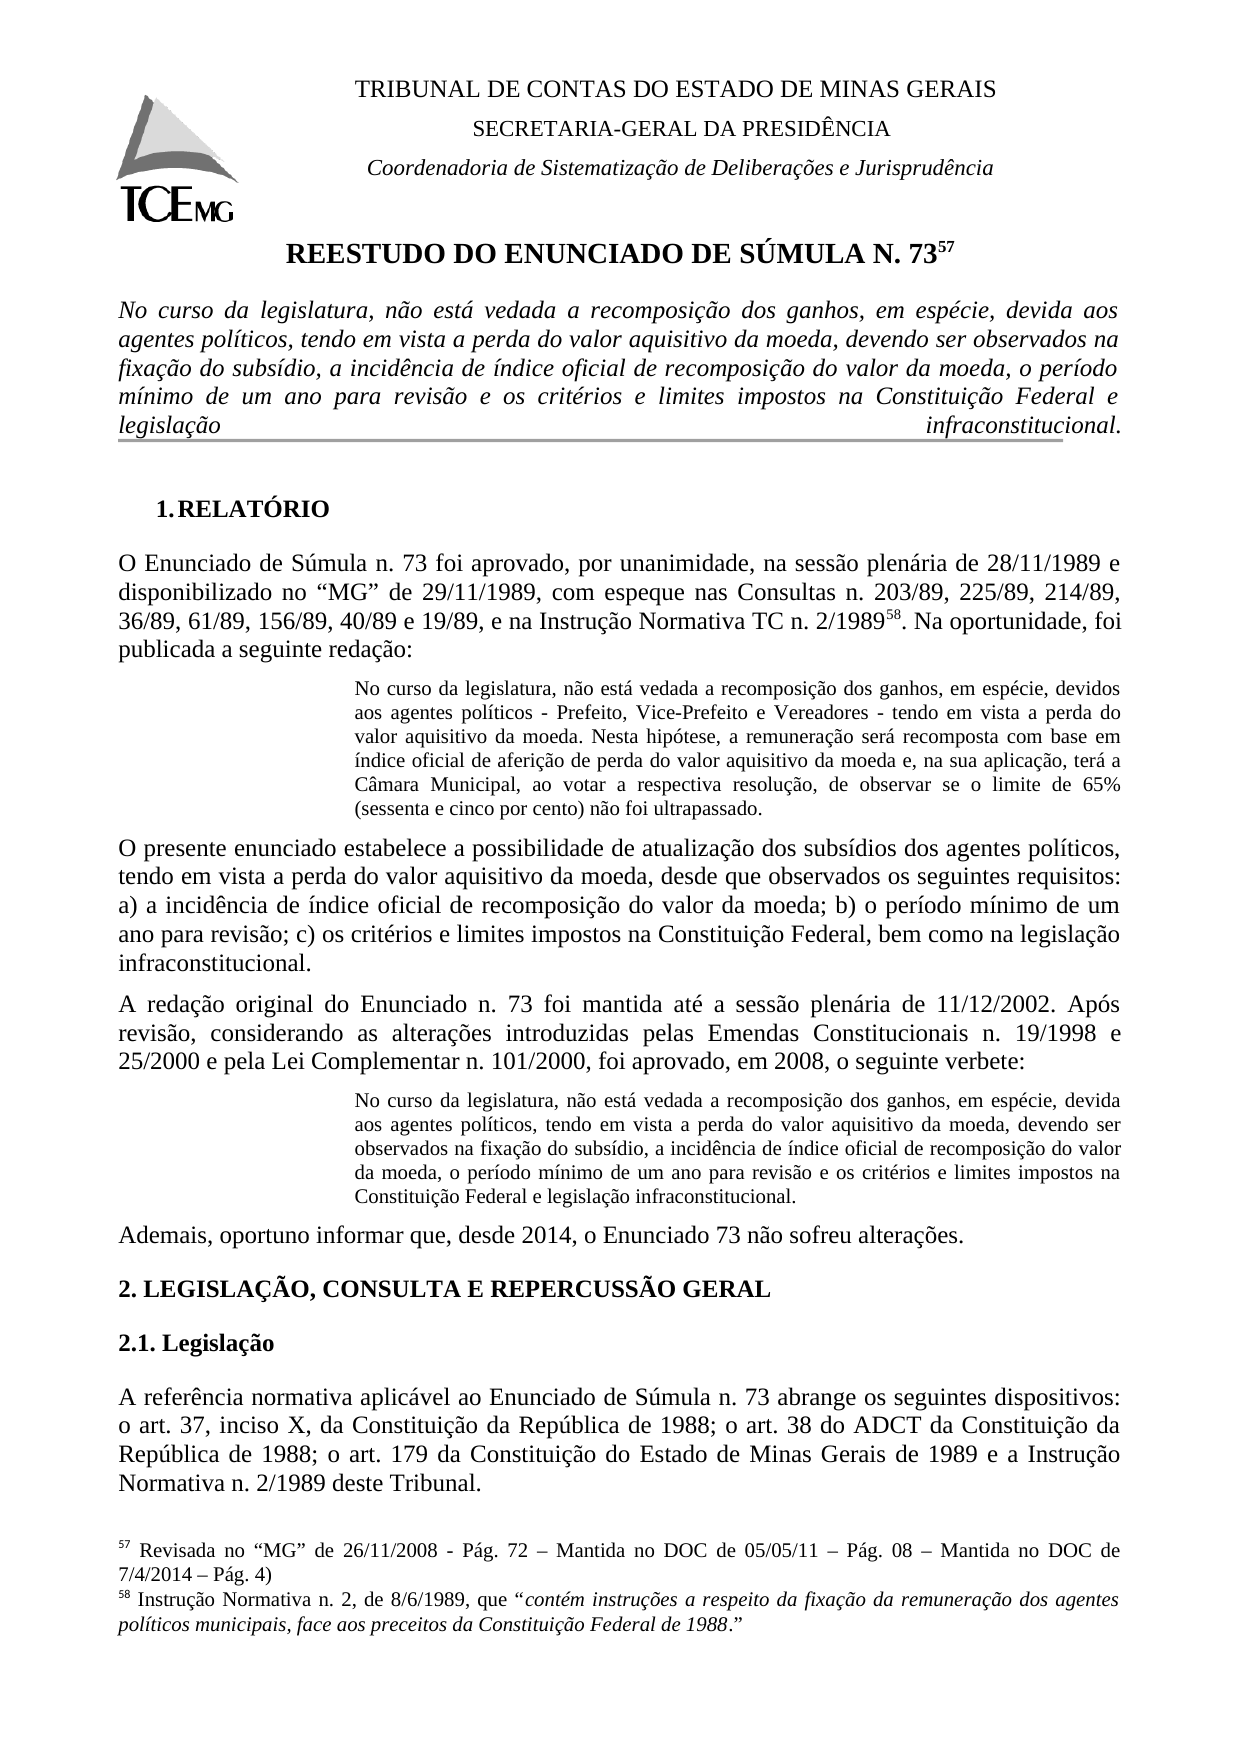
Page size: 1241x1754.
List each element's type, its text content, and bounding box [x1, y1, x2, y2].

text No curso da legislatura, não está vedada a recomposição dos ganhos, em espécie, devidos aos agentes políticos - Prefeito, Vice-Prefeito e Vereadores - tendo em vista a perda do valor aquisitivo da moeda. Nesta hipótese, a remuneração será recomposta com base em índice oficial de aferição de perda do valor aquisitivo da moeda e, na sua aplicação, terá a Câmara Municipal, ao votar a respectiva resolução, de observar se o limite de 65% (sessenta e cinco por cento) não foi ultrapassado. [354, 676, 1122, 820]
text 2.1. Legislação [118, 1328, 1122, 1357]
text REESTUDO DO ENUNCIADO DE SÚMULA N. 73 [118, 237, 1122, 270]
text O Enunciado de Súmula n. 73 foi aprovado, por unanimidade, na sessão plenária de 28/11/1989 e disponibilizado no “MG” de 29/11/1989, com espeque nas Consultas n. 203/89, 225/89, 214/89, 36/89, 61/89, 156/89, 40/89 e 19/89, e na Instrução Normativa TC n. 2/1989. Na oportunidade, foi publicada a seguinte redação: [118, 548, 1122, 663]
text 2. LEGISLAÇÃO, CONSULTA E REPERCUSSÃO GERAL [118, 1274, 1122, 1303]
text A referência normativa aplicável ao Enunciado de Súmula n. 73 abrange os seguintes dispositivos: o art. 37, inciso X, da Constituição da República de 1988; o art. 38 do ADCT da Constituição da República de 1988; o art. 179 da Constituição do Estado de Minas Gerais de 1989 e a Instrução Normativa n. 2/1989 deste Tribunal. [118, 1382, 1122, 1497]
text No curso da legislatura, não está vedada a recomposição dos ganhos, em espécie, devida aos agentes políticos, tendo em vista a perda do valor aquisitivo da moeda, devendo ser observados na fixação do subsídio, a incidência de índice oficial de recomposição do valor da moeda, o período mínimo de um ano para revisão e os critérios e limites impostos na Constituição Federal e legislação infraconstitucional. [118, 295, 1122, 469]
text O presente enunciado estabelece a possibilidade de atualização dos subsídios dos agentes políticos, tendo em vista a perda do valor aquisitivo da moeda, desde que observados os seguintes requisitos: a) a incidência de índice oficial de recomposição do valor da moeda; b) o período mínimo de um ano para revisão; c) os critérios e limites impostos na Constituição Federal, bem como na legislação infraconstitucional. [118, 833, 1122, 976]
text No curso da legislatura, não está vedada a recomposição dos ganhos, em espécie, devida aos agentes políticos, tendo em vista a perda do valor aquisitivo da moeda, devendo ser observados na fixação do subsídio, a incidência de índice oficial de recomposição do valor da moeda, o período mínimo de um ano para revisão e os critérios e limites impostos na Constituição Federal e legislação infraconstitucional. [354, 1088, 1122, 1208]
list RELATÓRIO [156, 494, 1122, 523]
picture [92, 73, 262, 243]
text Ademais, oportuno informar que, desde 2014, o Enunciado 73 não sofreu alterações. [118, 1220, 1122, 1249]
text A redação original do Enunciado n. 73 foi mantida até a sessão plenária de 11/12/2002. Após revisão, considerando as alterações introduzidas pelas Emendas Constitucionais n. 19/1998 e 25/2000 e pela Lei Complementar n. 101/2000, foi aprovado, em 2008, o seguinte verbete: [118, 989, 1122, 1075]
